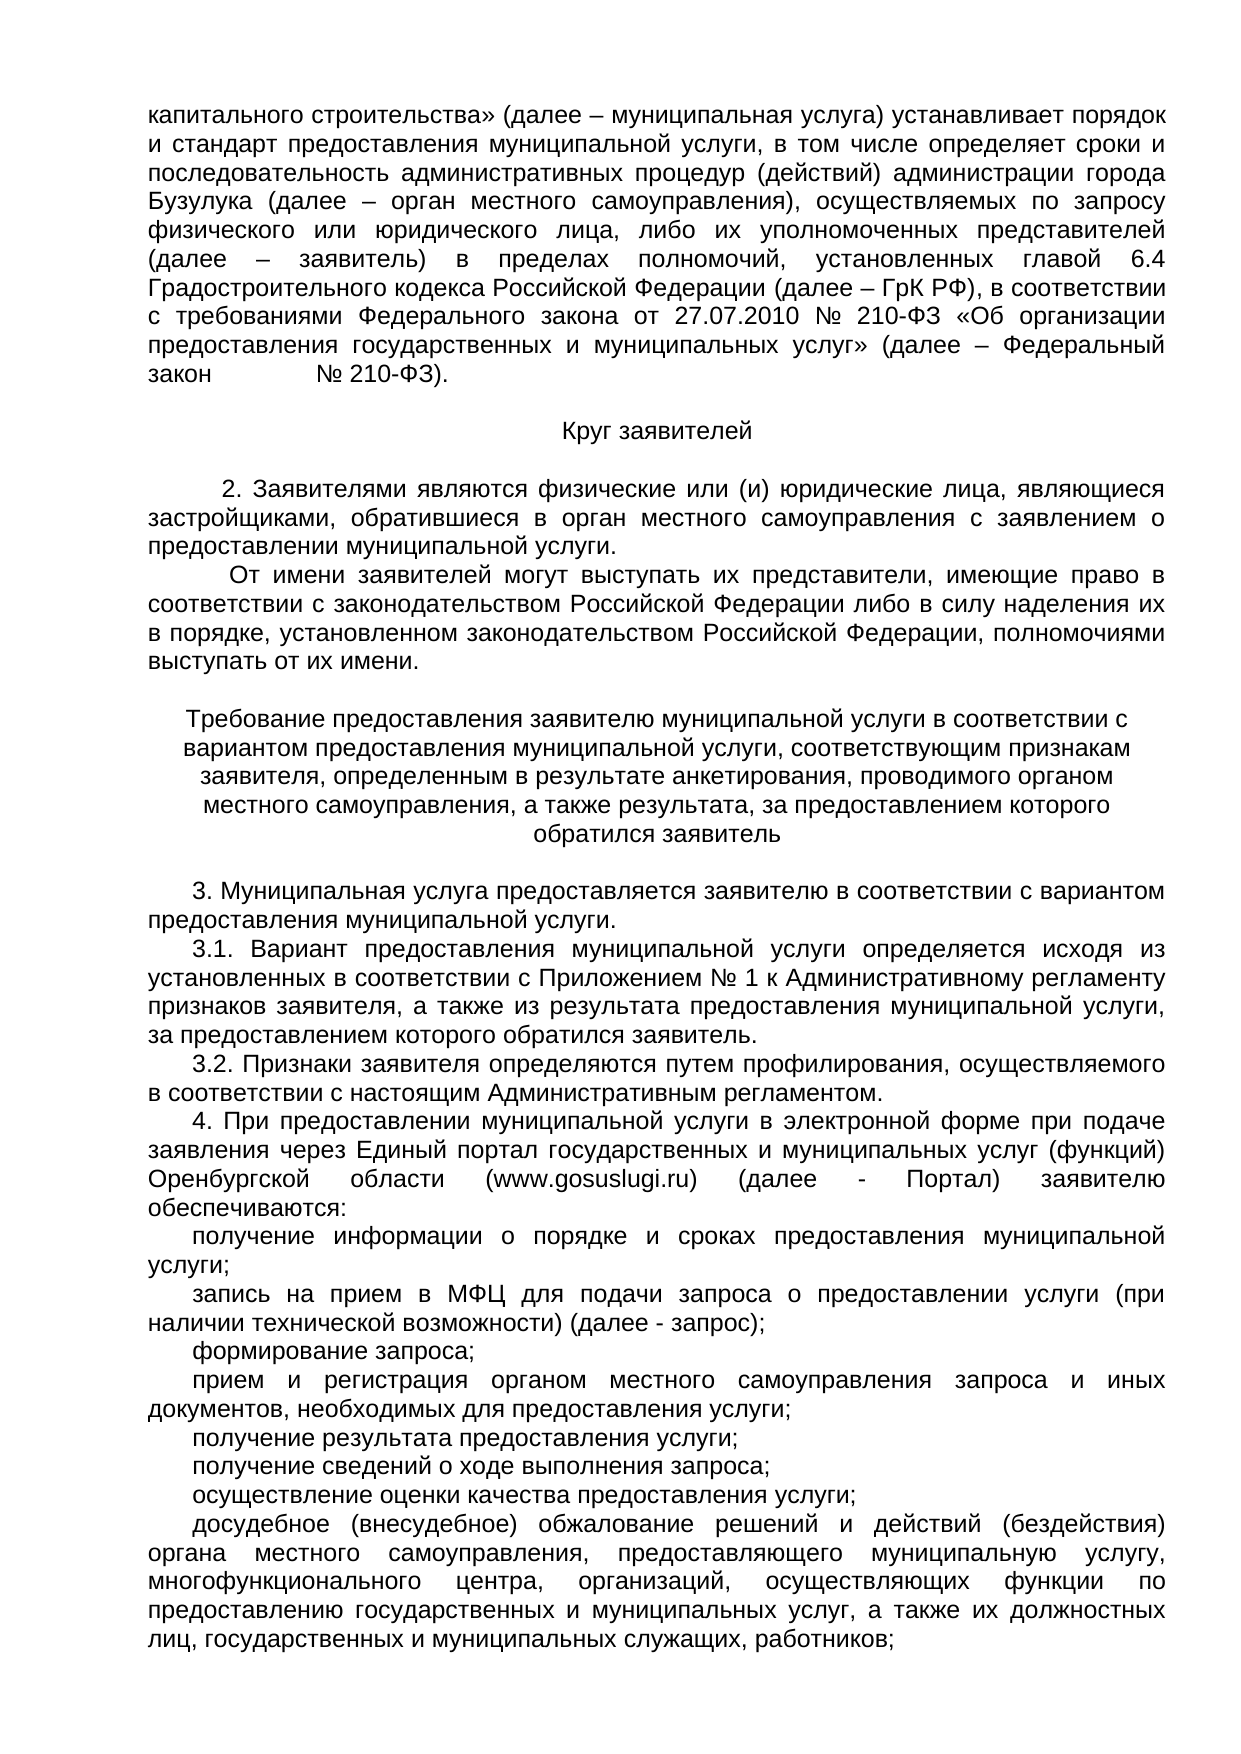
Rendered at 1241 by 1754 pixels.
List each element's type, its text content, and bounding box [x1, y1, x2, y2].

text От имени заявителей могут выступать их представители, имеющие право в соответствии с законодательством Российской Федерации либо в силу наделения их в порядке, установленном законодательством Российской Федерации, полномочиями выступать от их имени. [148, 560, 1167, 675]
text прием и регистрация органом местного самоуправления запроса и иных документов, необходимых для предоставления услуги; [148, 1365, 1167, 1423]
text формирование запроса; [148, 1336, 1167, 1365]
text Требование предоставления заявителю муниципальной услуги в соответствии с вариантом предоставления муниципальной услуги, соответствующим признакам заявителя, определенным в результате анкетирования, проводимого органом местного самоуправления, а также результата, за предоставлением которого обратился заявитель [148, 704, 1167, 848]
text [148, 100, 1167, 388]
text получение результата предоставления услуги; [148, 1423, 1167, 1451]
text 2. Заявителями являются физические или (и) юридические лица, являющиеся застройщиками, обратившиеся в орган местного самоуправления с заявлением о предоставлении муниципальной услуги. [148, 474, 1167, 560]
text 4. При предоставлении муниципальной услуги в электронной форме при подаче заявления через Единый портал государственных и муниципальных услуг (функций) Оренбургской области (www.gosuslugi.ru) (далее - Портал) заявителю обеспечиваются: [148, 1106, 1167, 1221]
text получение сведений о ходе выполнения запроса; [148, 1451, 1167, 1480]
text 3.2. Признаки заявителя определяются путем профилирования, осуществляемого в соответствии с настоящим Административным регламентом. [148, 1049, 1167, 1106]
text 3.1. Вариант предоставления муниципальной услуги определяется исходя из установленных в соответствии с Приложением № 1 к Административному регламенту признаков заявителя, а также из результата предоставления муниципальной услуги, за предоставлением которого обратился заявитель. [148, 934, 1167, 1049]
text осуществление оценки качества предоставления услуги; [148, 1480, 1167, 1509]
text Круг заявителей [148, 416, 1167, 445]
text получение информации о порядке и сроках предоставления муниципальной услуги; [148, 1221, 1167, 1279]
text запись на прием в МФЦ для подачи запроса о предоставлении услуги (при наличии технической возможности) (далее - запрос); [148, 1279, 1167, 1336]
text досудебное (внесудебное) обжалование решений и действий (бездействия) органа местного самоуправления, предоставляющего муниципальную услугу, многофункционального центра, организаций, осуществляющих функции по предоставлению государственных и муниципальных услуг, а также их должностных лиц, государственных и муниципальных служащих, работников; [148, 1509, 1167, 1653]
text 3. Муниципальная услуга предоставляется заявителю в соответствии с вариантом предоставления муниципальной услуги. [148, 876, 1167, 934]
